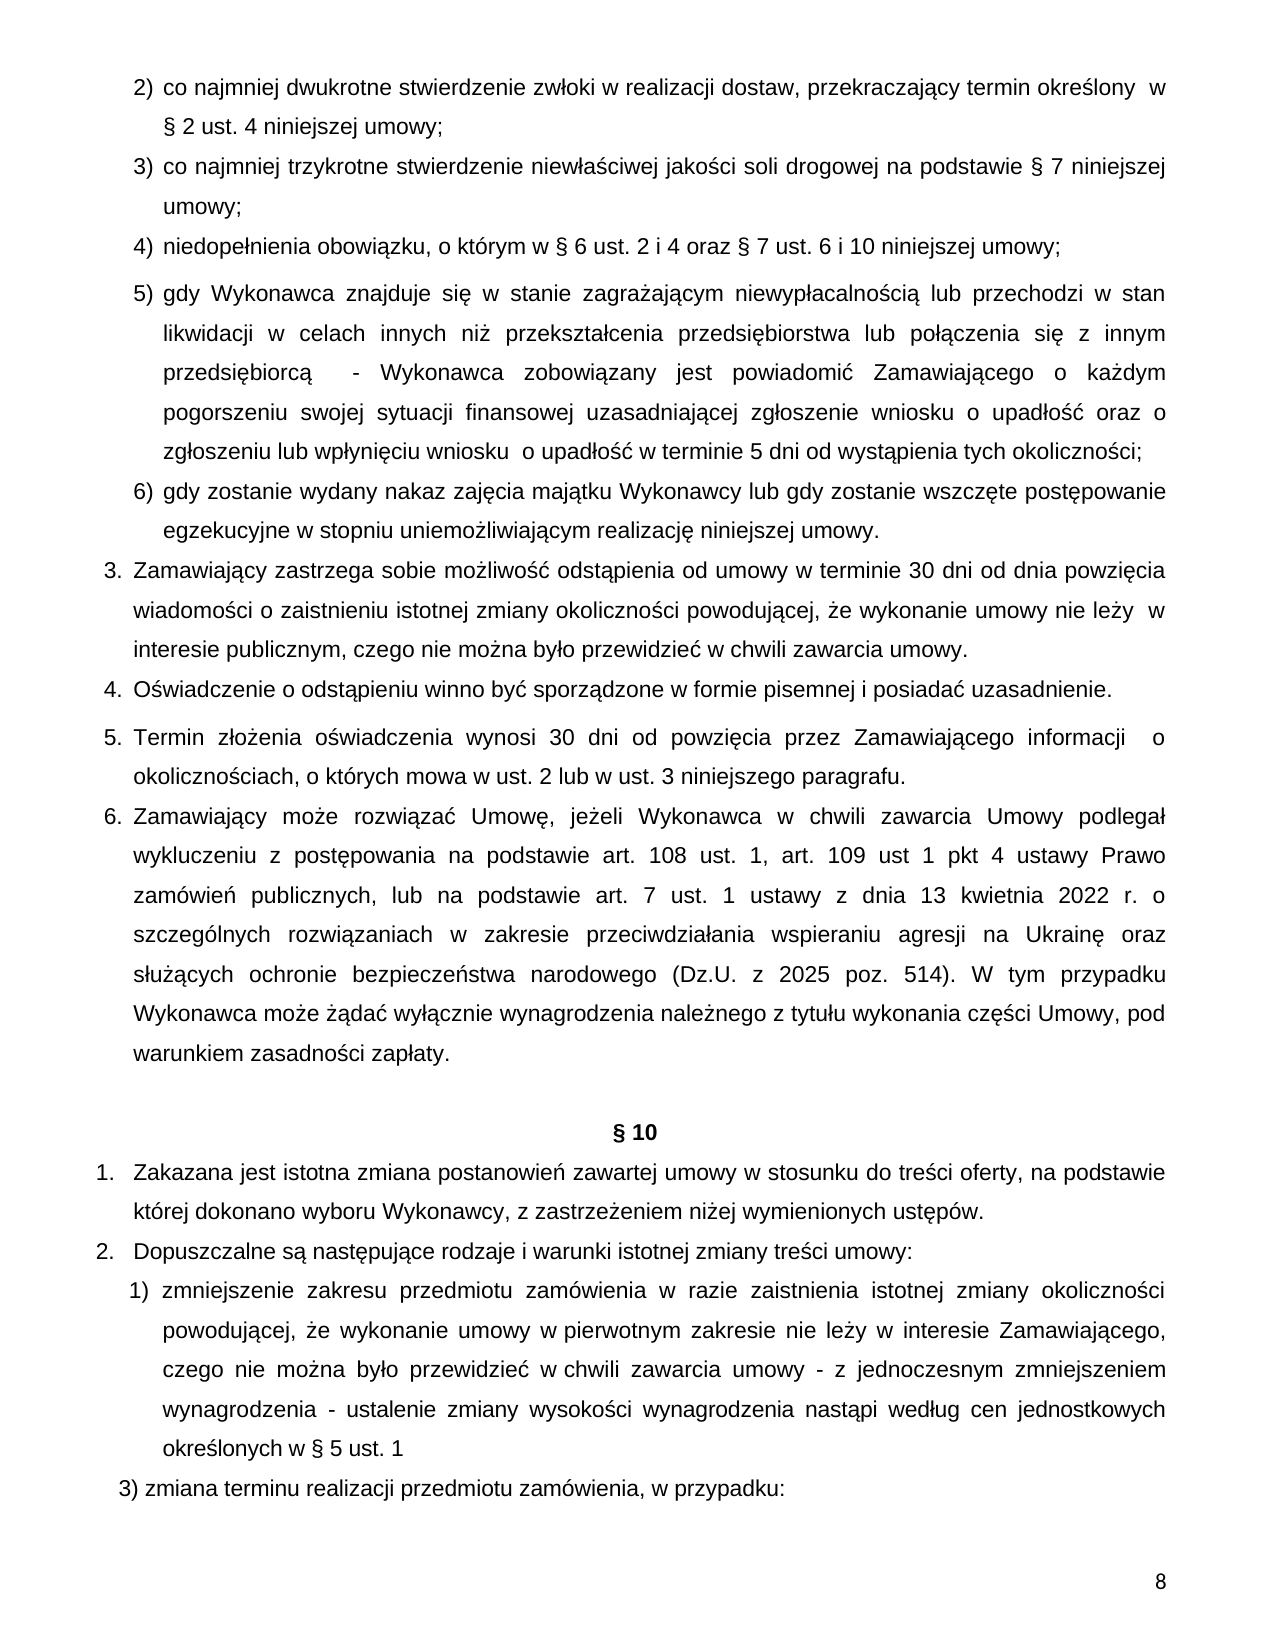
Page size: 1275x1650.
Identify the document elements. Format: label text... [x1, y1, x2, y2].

list Oświadczenie o odstąpieniu winno być sporządzone w formie pisemnej i posiadać uzasadnienie. [103, 676, 1167, 703]
text § 10 [103, 1119, 1167, 1146]
list Dopuszczalne są następujące rodzaje i warunki istotnej zmiany treści umowy: [96, 1238, 1167, 1264]
list gdy zostanie wydany nakaz zajęcia majątku Wykonawcy lub gdy zostanie wszczęte postępowanie egzekucyjne w stopniu uniemożliwiającym realizację niniejszej umowy. [133, 478, 1167, 544]
text 1) zmniejszenie zakresu przedmiotu zamówienia w razie zaistnienia istotnej zmiany okoliczności powodującej, że wykonanie umowy w pierwotnym zakresie nie leży w interesie Zamawiającego, czego nie można było przewidzieć w chwili zawarcia umowy - z jednoczesnym zmniejszeniem wynagrodzenia - ustalenie zmiany wysokości wynagrodzenia nastąpi według cen jednostkowych określonych w § 5 ust. 1 [103, 1277, 1167, 1462]
list Termin złożenia oświadczenia wynosi 30 dni od powzięcia przez Zamawiającego informacji o okolicznościach, o których mowa w ust. 2 lub w ust. 3 niniejszego paragrafu. [103, 723, 1167, 789]
list Zamawiający zastrzega sobie możliwość odstąpienia od umowy w terminie 30 dni od dnia powzięcia wiadomości o zaistnieniu istotnej zmiany okoliczności powodującej, że wykonanie umowy nie leży w interesie publicznym, czego nie można było przewidzieć w chwili zawarcia umowy. [103, 557, 1167, 663]
list co najmniej dwukrotne stwierdzenie zwłoki w realizacji dostaw, przekraczający termin określony w § 2 ust. 4 niniejszej umowy; [133, 74, 1167, 140]
text 3) zmiana terminu realizacji przedmiotu zamówienia, w przypadku: [118, 1475, 1167, 1501]
list co najmniej trzykrotne stwierdzenie niewłaściwej jakości soli drogowej na podstawie § 7 niniejszej umowy; [133, 153, 1167, 219]
list niedopełnienia obowiązku, o którym w § 6 ust. 2 i 4 oraz § 7 ust. 6 i 10 niniejszej umowy; [133, 233, 1167, 259]
list Zamawiający może rozwiązać Umowę, jeżeli Wykonawca w chwili zawarcia Umowy podlegał wykluczeniu z postępowania na podstawie art. 108 ust. 1, art. 109 ust 1 pkt 4 ustawy Prawo zamówień publicznych, lub na podstawie art. 7 ust. 1 ustawy z dnia 13 kwietnia 2022 r. o szczególnych rozwiązaniach w zakresie przeciwdziałania wspieraniu agresji na Ukrainę oraz służących ochronie bezpieczeństwa narodowego (Dz.U. z 2025 poz. 514). W tym przypadku Wykonawca może żądać wyłącznie wynagrodzenia należnego z tytułu wykonania części Umowy, pod warunkiem zasadności zapłaty. [103, 803, 1167, 1066]
list Zakazana jest istotna zmiana postanowień zawartej umowy w stosunku do treści oferty, na podstawie której dokonano wyboru Wykonawcy, z zastrzeżeniem niżej wymienionych ustępów. [96, 1159, 1167, 1225]
list gdy Wykonawca znajduje się w stanie zagrażającym niewypłacalnością lub przechodzi w stan likwidacji w celach innych niż przekształcenia przedsiębiorstwa lub połączenia się z innym przedsiębiorcą - Wykonawca zobowiązany jest powiadomić Zamawiającego o każdym pogorszeniu swojej sytuacji finansowej uzasadniającej zgłoszenie wniosku o upadłość oraz o zgłoszeniu lub wpłynięciu wniosku o upadłość w terminie 5 dni od wystąpienia tych okoliczności; [133, 280, 1167, 464]
